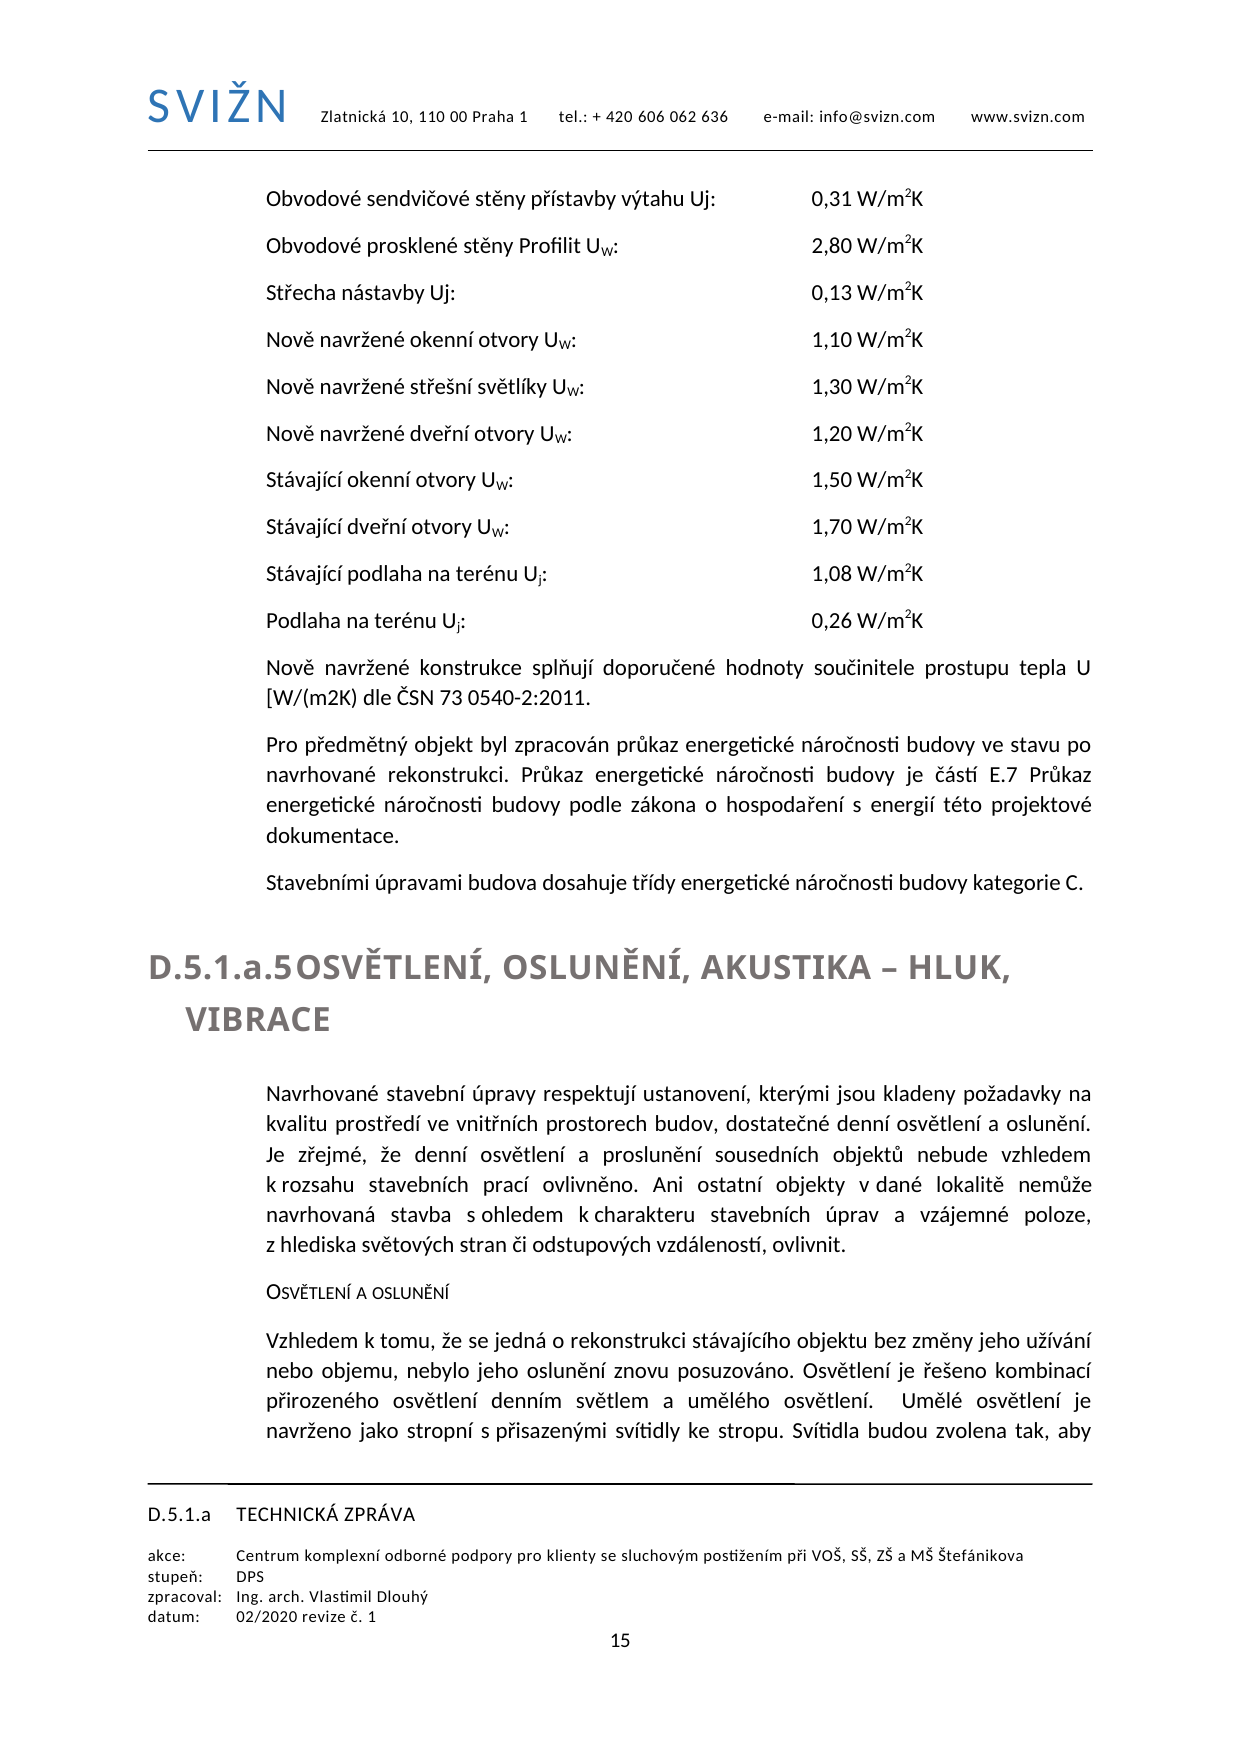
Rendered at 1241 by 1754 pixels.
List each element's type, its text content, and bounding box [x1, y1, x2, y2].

subtitle OSVĚTLENÍ, OSLUNĚNÍ, AKUSTIKA – HLUK, VIBRACE [148, 944, 1093, 1041]
text Střecha nástavby Uj: 0,13 W/m2K [266, 278, 1093, 306]
text Pro předmětný objekt byl zpracován průkaz energetické náročnosti budovy ve stavu po navrhované rekonstrukci. Průkaz energetické náročnosti budovy je částí E.7 Průkaz energetické náročnosti budovy podle zákona o hospodaření s energií této projektové dokumentace. [266, 730, 1093, 849]
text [266, 1326, 1093, 1445]
text Obvodové sendvičové stěny přístavby výtahu Uj: 0,31 W/m2K [266, 184, 1093, 212]
text Nově navržené konstrukce splňují doporučené hodnoty součinitele prostupu tepla U [W/(m2K) dle ČSN 73 0540-2:2011. [266, 653, 1093, 711]
text Stávající okenní otvory UW: 1,50 W/m2K [266, 466, 1093, 493]
text Nově navržené střešní světlíky UW: 1,30 W/m2K [266, 372, 1093, 400]
text Osvětlení a oslunění [266, 1277, 1093, 1305]
text Podlaha na terénu Uj: 0,26 W/m2K [266, 606, 1093, 634]
text Stávající podlaha na terénu Uj: 1,08 W/m2K [266, 559, 1093, 587]
text Obvodové prosklené stěny Profilit UW: 2,80 W/m2K [266, 231, 1093, 259]
text Stávající dveřní otvory UW: 1,70 W/m2K [266, 512, 1093, 540]
text Nově navržené okenní otvory UW: 1,10 W/m2K [266, 325, 1093, 353]
text Navrhované stavební úpravy respektují ustanovení, kterými jsou kladeny požadavky na kvalitu prostředí ve vnitřních prostorech budov, dostatečné denní osvětlení a oslunění. Je zřejmé, že denní osvětlení a proslunění sousedních objektů nebude vzhledem k rozsahu stavebních prací ovlivněno. Ani ostatní objekty v dané lokalitě nemůže navrhovaná stavba s ohledem k charakteru stavebních úprav a vzájemné poloze, z hlediska světových stran či odstupových vzdáleností, ovlivnit. [266, 1079, 1093, 1258]
text Stavebními úpravami budova dosahuje třídy energetické náročnosti budovy kategorie C. [266, 868, 1093, 896]
text Nově navržené dveřní otvory UW: 1,20 W/m2K [266, 419, 1093, 447]
